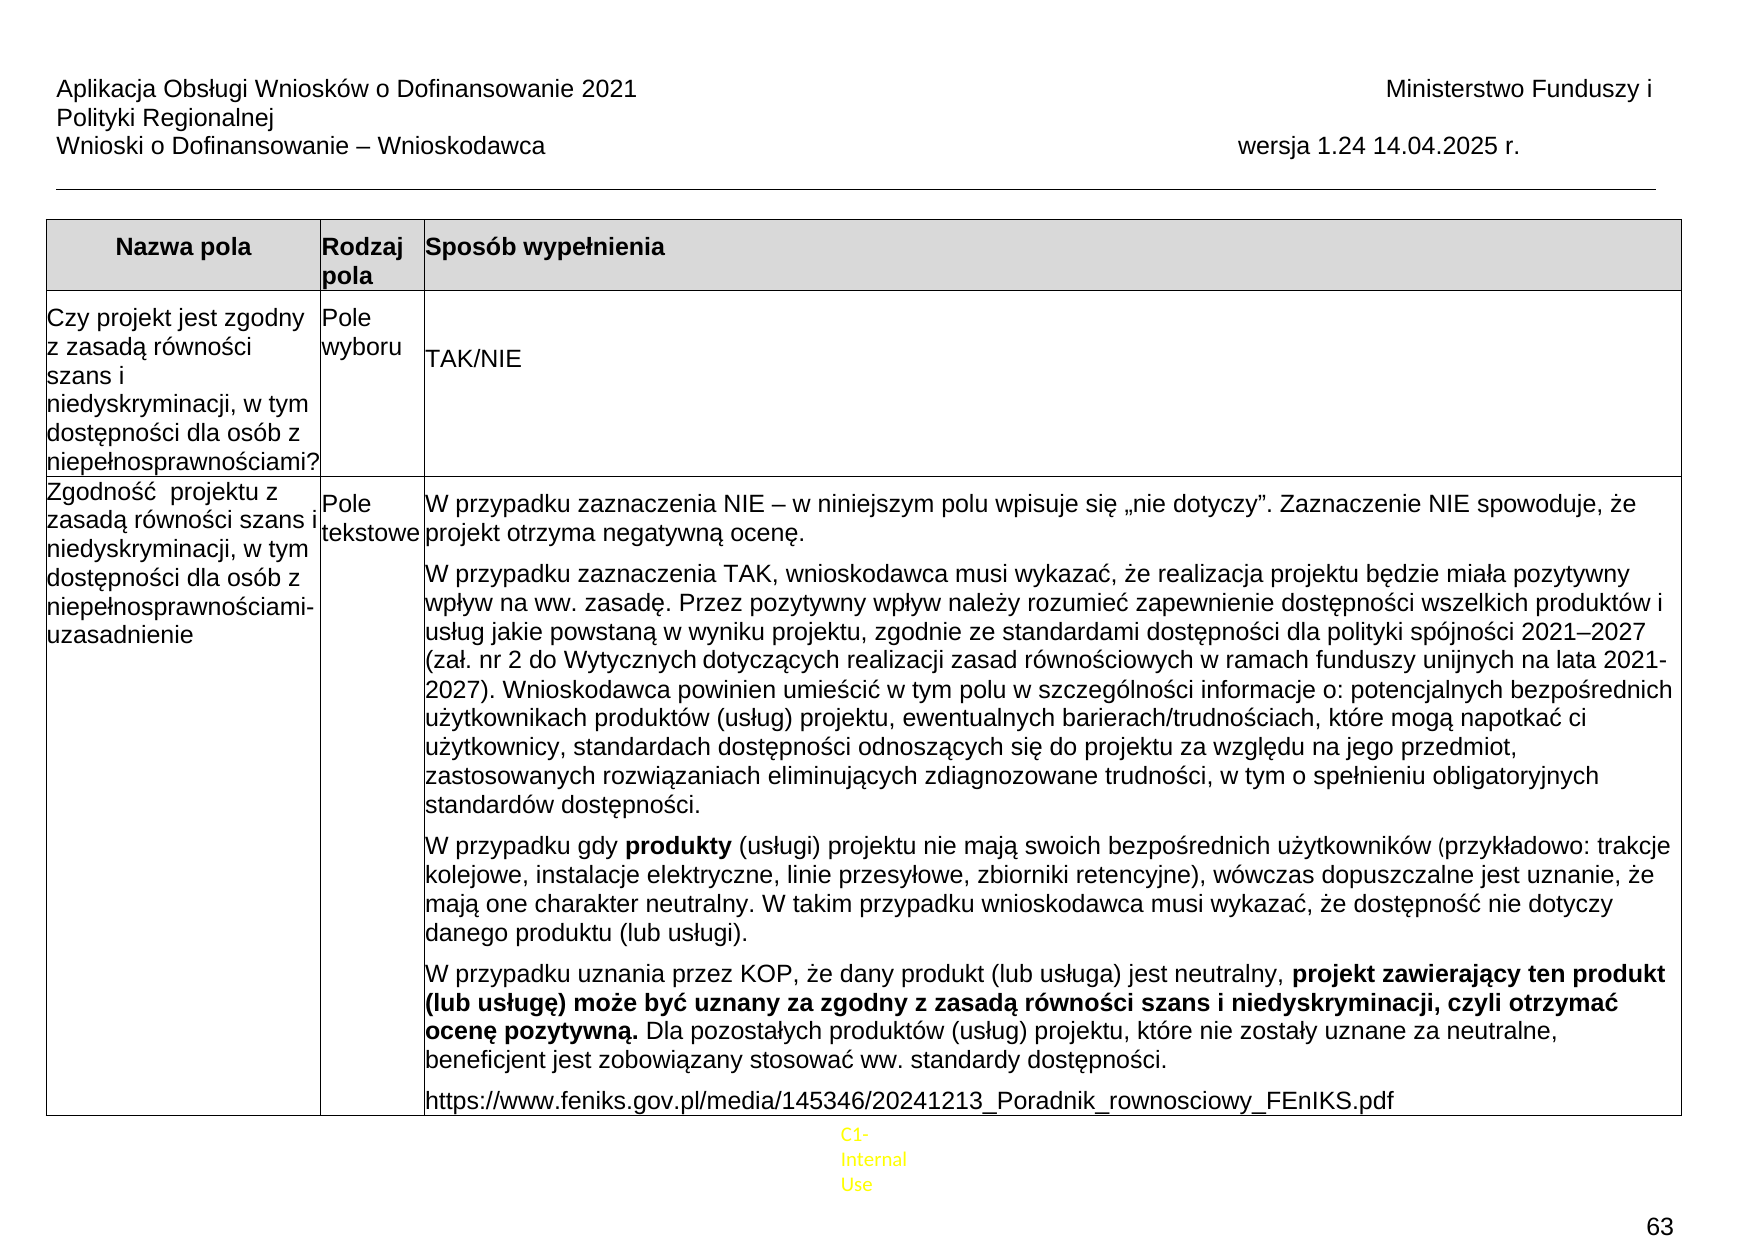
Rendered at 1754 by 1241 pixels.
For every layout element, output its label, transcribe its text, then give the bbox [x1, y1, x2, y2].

table_cell TAK/NIE [425, 291, 1681, 476]
table_cell Pole tekstowe [321, 477, 424, 1115]
table_header Nazwa pola [47, 220, 320, 290]
table_cell Czy projekt jest zgodny z zasadą równości szans i niedyskryminacji, w tym dostępności dla osób z niepełnosprawnościami? [47, 291, 320, 476]
table_header Rodzaj pola [321, 220, 424, 290]
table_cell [47, 477, 320, 1115]
table_header Sposób wypełnienia [425, 220, 1681, 290]
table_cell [425, 477, 1681, 1115]
table_cell Pole wyboru [321, 291, 424, 476]
